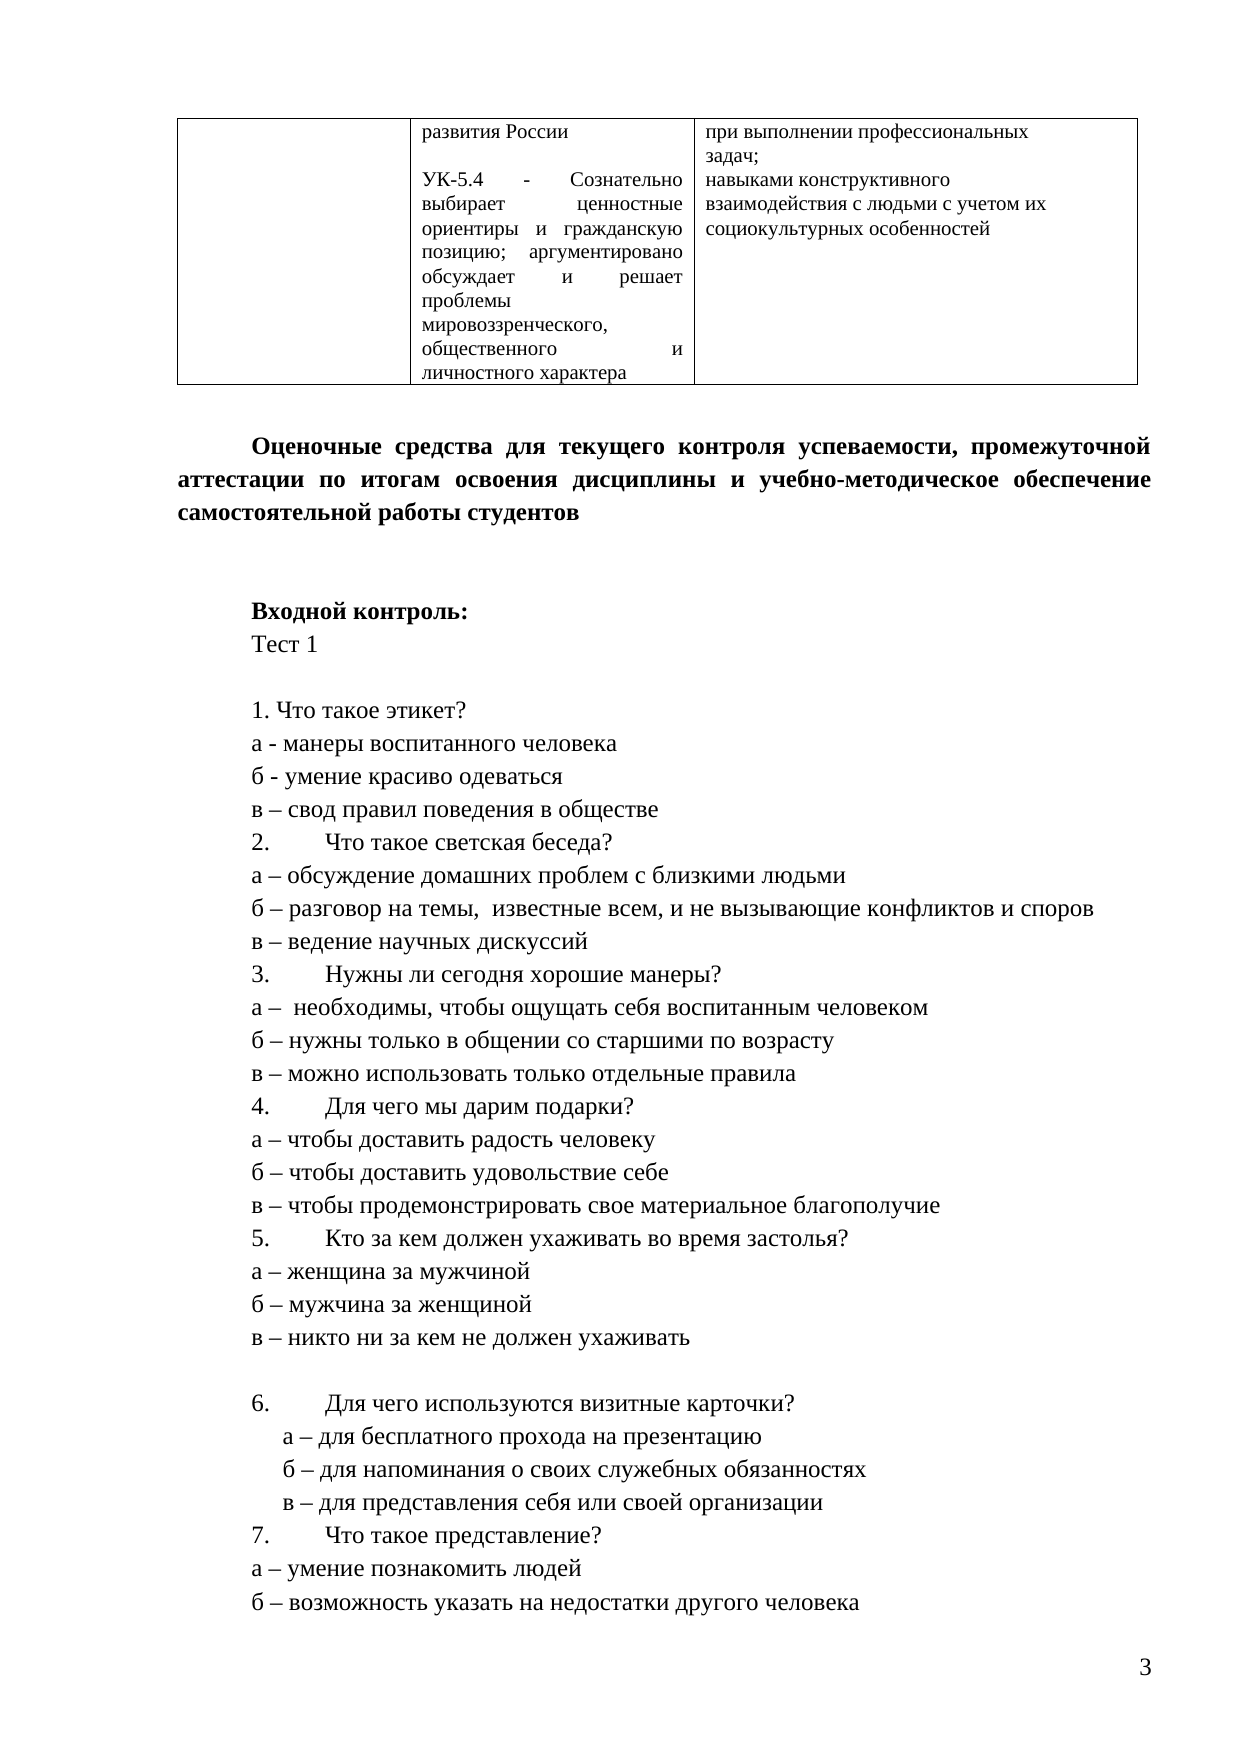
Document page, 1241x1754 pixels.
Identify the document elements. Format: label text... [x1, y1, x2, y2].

text Оценочные средства для текущего контроля успеваемости, промежуточной аттестации по итогам освоения дисциплины и учебно-методическое обеспечение самостоятельной работы студентов [177, 431, 1152, 526]
text Тест 1 [177, 629, 1152, 658]
text а – чтобы доставить радость человеку [177, 1124, 1152, 1153]
text а – обсуждение домашних проблем с близкими людьми [177, 860, 1152, 889]
text 7. Что такое представление? [177, 1521, 1152, 1549]
text а – для бесплатного прохода на презентацию [177, 1421, 1152, 1450]
text 1. Что такое этикет? [177, 695, 1152, 724]
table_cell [695, 119, 1137, 384]
text а - манеры воспитанного человека [177, 728, 1152, 757]
text в – свод правил поведения в обществе [177, 794, 1152, 823]
text 5. Кто за кем должен ухаживать во время застолья? [177, 1223, 1152, 1252]
text б – чтобы доставить удовольствие себе [177, 1157, 1152, 1186]
text б – возможность указать на недостатки другого человека [177, 1587, 1152, 1615]
text в – ведение научных дискуссий [177, 926, 1152, 955]
text а – необходимы, чтобы ощущать себя воспитанным человеком [177, 992, 1152, 1021]
text а – женщина за мужчиной [177, 1256, 1152, 1285]
text 6. Для чего используются визитные карточки? [177, 1388, 1152, 1417]
text б - умение красиво одеваться [177, 761, 1152, 790]
text 3. Нужны ли сегодня хорошие манеры? [177, 959, 1152, 988]
text а – умение познакомить людей [177, 1553, 1152, 1582]
text 2. Что такое светская беседа? [177, 827, 1152, 856]
text б – для напоминания о своих служебных обязанностях [177, 1454, 1152, 1483]
text б – нужны только в общении со старшими по возрасту [177, 1025, 1152, 1054]
text в – для представления себя или своей организации [177, 1487, 1152, 1516]
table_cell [411, 119, 694, 384]
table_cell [178, 119, 410, 384]
text Входной контроль: [177, 596, 1152, 625]
text в – можно использовать только отдельные правила [177, 1058, 1152, 1087]
text б – мужчина за женщиной [177, 1289, 1152, 1318]
text в – никто ни за кем не должен ухаживать [177, 1322, 1152, 1351]
text 4. Для чего мы дарим подарки? [177, 1091, 1152, 1120]
text б – разговор на темы, известные всем, и не вызывающие конфликтов и споров [177, 893, 1152, 922]
text в – чтобы продемонстрировать свое материальное благополучие [177, 1190, 1152, 1219]
